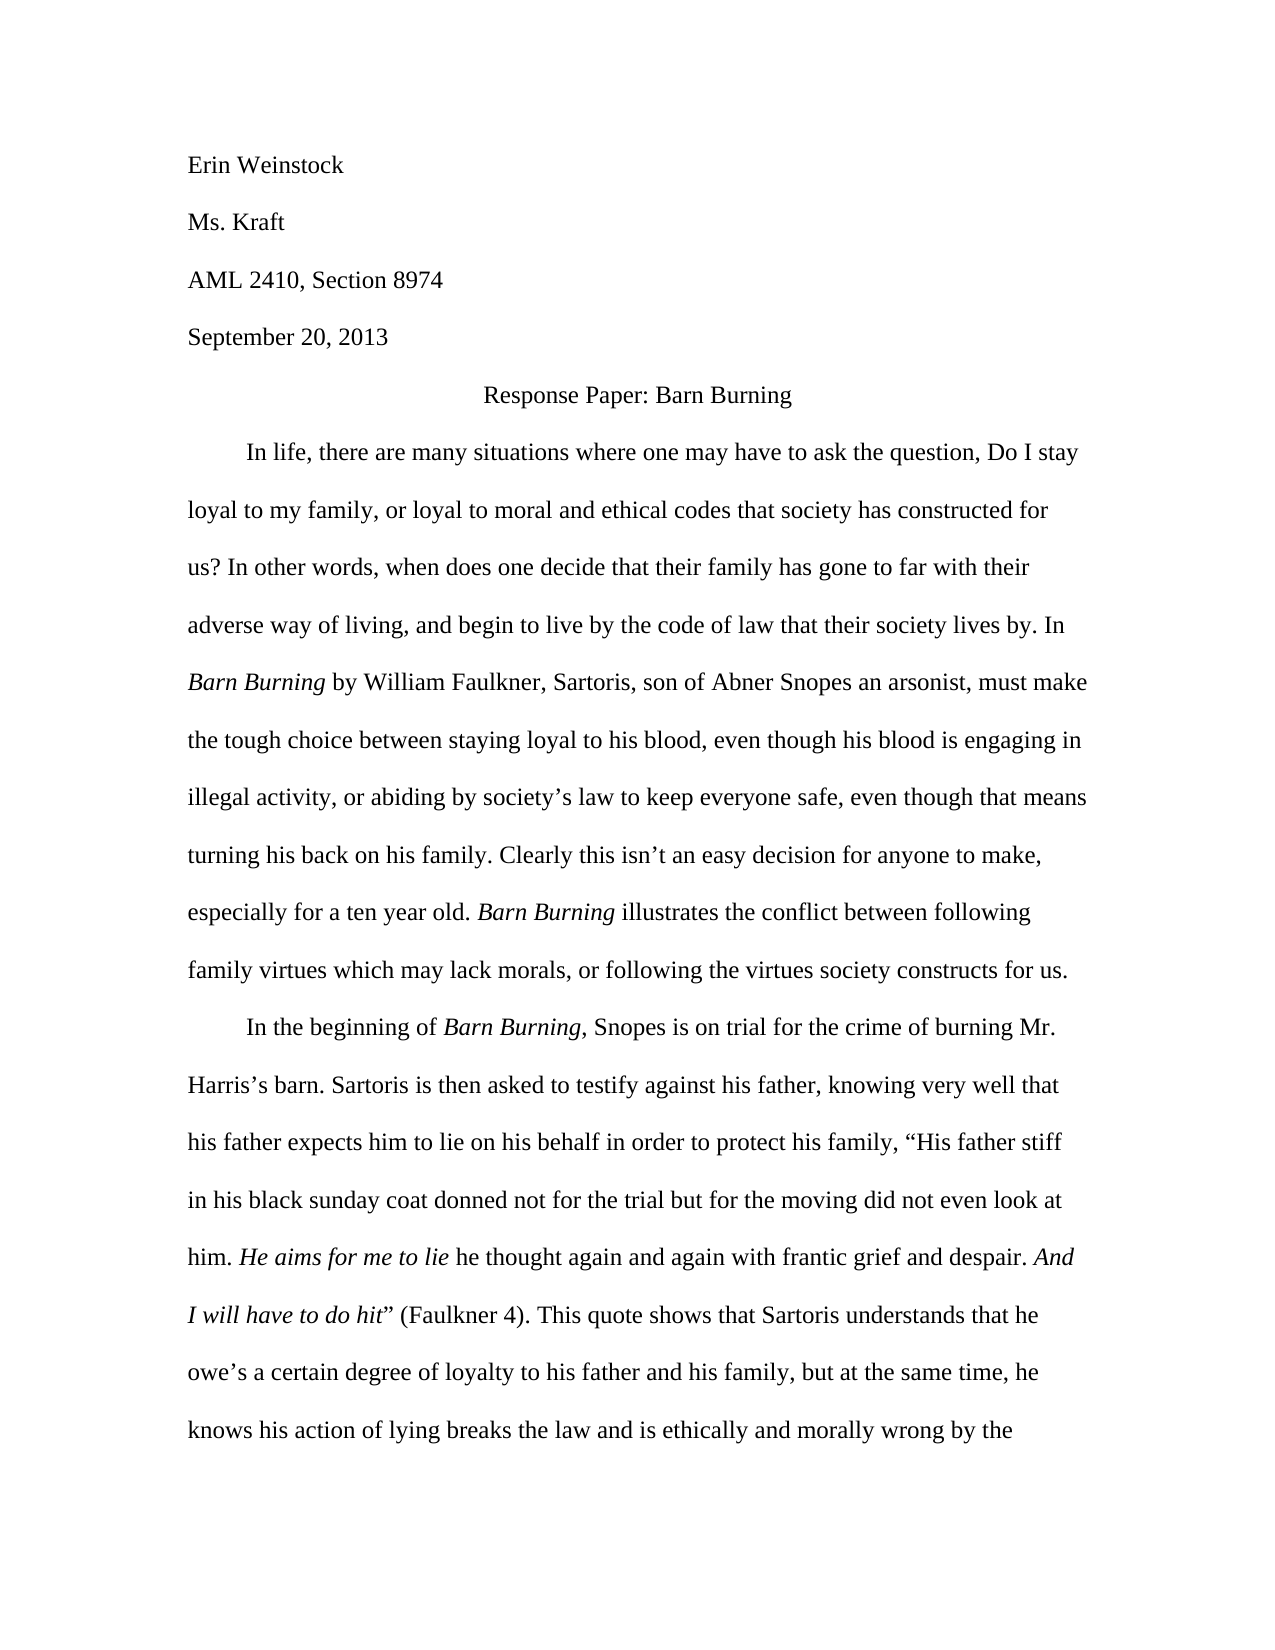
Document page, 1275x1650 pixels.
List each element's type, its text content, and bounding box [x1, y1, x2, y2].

text In life, there are many situations where one may have to ask the question, Do I stay loyal to my family, or loyal to moral and ethical codes that society has constructed for us? In other words, when does one decide that their family has gone to far with their adverse way of living, and begin to live by the code of law that their society lives by. In Barn Burning by William Faulkner, Sartoris, son of Abner Snopes an arsonist, must make the tough choice between staying loyal to his blood, even though his blood is engaging in illegal activity, or abiding by society’s law to keep everyone safe, even though that means turning his back on his family. Clearly this isn’t an easy decision for anyone to make, especially for a ten year old. Barn Burning illustrates the conflict between following family virtues which may lack morals, or following the virtues society constructs for us. [187, 437, 1087, 984]
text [187, 1012, 1087, 1444]
text Erin Weinstock [187, 150, 1087, 179]
text AML 2410, Section 8974 [187, 265, 1087, 294]
text Ms. Kraft [187, 207, 1087, 236]
text Response Paper: Barn Burning [187, 380, 1087, 409]
text September 20, 2013 [187, 322, 1087, 351]
